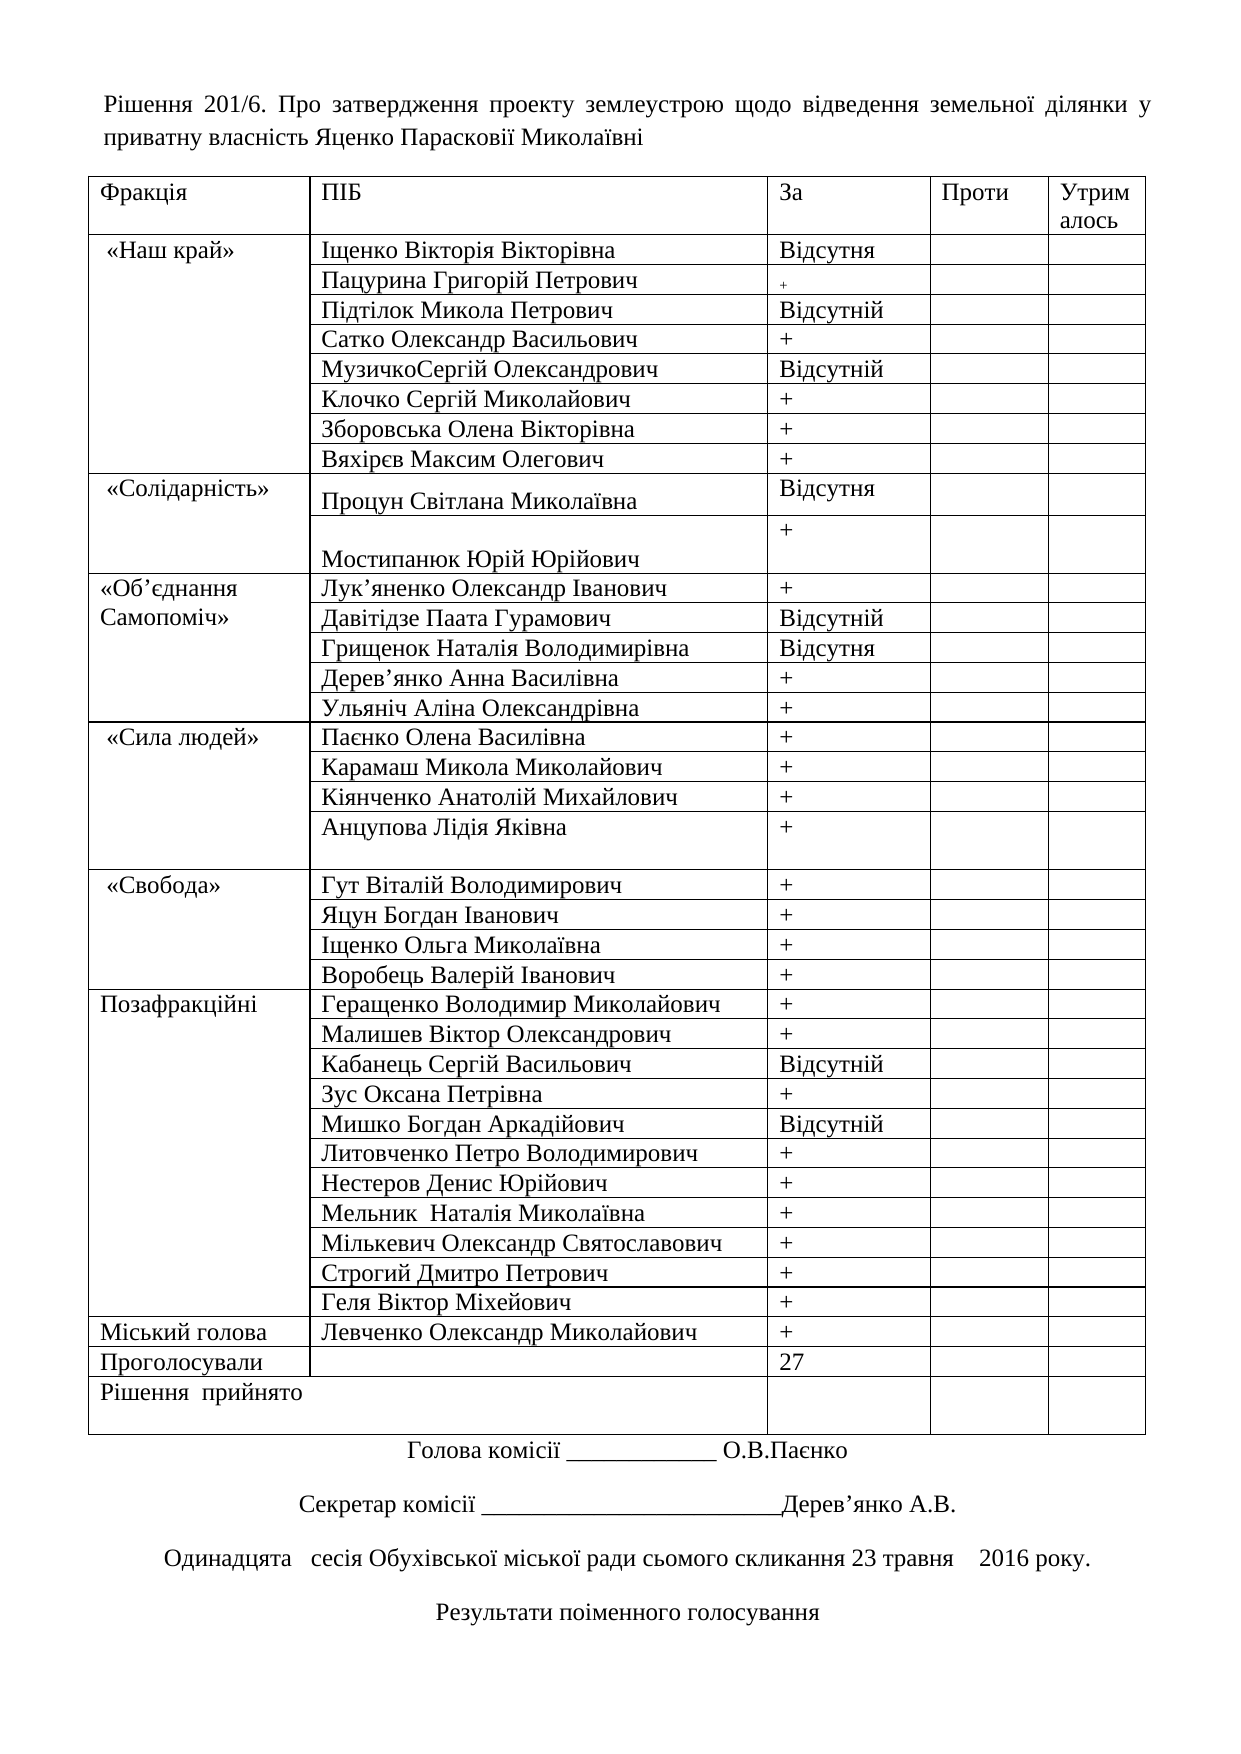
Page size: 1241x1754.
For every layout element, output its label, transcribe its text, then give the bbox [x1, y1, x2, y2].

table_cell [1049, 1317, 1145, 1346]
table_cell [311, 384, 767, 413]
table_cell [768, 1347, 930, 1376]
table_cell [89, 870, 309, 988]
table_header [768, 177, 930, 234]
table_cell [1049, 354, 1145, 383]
text Рішення 201/6. Про затвердження проекту землеустрою щодо відведення земельної ділянки у приватну власність Яценко Парасковії Миколаївні [103, 89, 1152, 150]
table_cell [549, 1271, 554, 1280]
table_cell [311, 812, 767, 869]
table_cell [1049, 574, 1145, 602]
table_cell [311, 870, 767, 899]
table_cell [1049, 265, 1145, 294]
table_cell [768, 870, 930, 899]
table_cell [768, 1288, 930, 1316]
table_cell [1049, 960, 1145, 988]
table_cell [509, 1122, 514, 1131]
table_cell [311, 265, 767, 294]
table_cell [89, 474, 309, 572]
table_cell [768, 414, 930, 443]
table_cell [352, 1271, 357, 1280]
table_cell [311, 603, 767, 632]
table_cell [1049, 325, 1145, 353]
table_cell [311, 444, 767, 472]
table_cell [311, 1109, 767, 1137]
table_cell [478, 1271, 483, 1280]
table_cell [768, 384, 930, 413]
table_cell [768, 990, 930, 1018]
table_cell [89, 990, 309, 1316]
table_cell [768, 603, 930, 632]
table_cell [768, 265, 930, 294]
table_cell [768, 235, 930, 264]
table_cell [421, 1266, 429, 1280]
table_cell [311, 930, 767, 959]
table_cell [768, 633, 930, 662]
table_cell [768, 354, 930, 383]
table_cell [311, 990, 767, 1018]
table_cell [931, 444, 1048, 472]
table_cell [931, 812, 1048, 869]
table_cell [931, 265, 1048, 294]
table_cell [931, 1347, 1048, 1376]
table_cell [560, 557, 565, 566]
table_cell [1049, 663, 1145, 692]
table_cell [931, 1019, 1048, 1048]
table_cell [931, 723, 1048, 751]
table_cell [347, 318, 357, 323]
text Одинадцята сесія Обухівської міської ради сьомого скликання 23 травня 2016 року. [103, 1543, 1152, 1572]
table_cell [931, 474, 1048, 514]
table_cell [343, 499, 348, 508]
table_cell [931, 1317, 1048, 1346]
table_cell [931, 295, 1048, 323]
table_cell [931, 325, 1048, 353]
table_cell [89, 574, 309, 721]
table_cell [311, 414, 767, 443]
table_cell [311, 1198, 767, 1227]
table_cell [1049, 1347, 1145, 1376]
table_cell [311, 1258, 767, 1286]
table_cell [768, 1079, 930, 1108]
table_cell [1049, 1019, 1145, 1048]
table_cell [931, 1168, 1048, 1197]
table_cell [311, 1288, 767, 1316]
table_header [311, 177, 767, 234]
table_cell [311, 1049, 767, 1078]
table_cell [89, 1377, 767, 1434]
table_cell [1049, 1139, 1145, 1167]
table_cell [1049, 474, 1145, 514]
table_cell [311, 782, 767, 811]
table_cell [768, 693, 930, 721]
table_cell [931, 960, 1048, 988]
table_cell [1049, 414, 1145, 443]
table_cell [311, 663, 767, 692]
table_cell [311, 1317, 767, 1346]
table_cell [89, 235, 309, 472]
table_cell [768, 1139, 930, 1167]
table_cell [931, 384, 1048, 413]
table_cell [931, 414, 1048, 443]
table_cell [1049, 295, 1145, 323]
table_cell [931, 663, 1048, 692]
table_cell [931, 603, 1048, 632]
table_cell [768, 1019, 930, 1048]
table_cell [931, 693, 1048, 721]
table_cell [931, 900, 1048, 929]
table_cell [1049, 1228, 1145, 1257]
text Результати поіменного голосування [103, 1597, 1152, 1626]
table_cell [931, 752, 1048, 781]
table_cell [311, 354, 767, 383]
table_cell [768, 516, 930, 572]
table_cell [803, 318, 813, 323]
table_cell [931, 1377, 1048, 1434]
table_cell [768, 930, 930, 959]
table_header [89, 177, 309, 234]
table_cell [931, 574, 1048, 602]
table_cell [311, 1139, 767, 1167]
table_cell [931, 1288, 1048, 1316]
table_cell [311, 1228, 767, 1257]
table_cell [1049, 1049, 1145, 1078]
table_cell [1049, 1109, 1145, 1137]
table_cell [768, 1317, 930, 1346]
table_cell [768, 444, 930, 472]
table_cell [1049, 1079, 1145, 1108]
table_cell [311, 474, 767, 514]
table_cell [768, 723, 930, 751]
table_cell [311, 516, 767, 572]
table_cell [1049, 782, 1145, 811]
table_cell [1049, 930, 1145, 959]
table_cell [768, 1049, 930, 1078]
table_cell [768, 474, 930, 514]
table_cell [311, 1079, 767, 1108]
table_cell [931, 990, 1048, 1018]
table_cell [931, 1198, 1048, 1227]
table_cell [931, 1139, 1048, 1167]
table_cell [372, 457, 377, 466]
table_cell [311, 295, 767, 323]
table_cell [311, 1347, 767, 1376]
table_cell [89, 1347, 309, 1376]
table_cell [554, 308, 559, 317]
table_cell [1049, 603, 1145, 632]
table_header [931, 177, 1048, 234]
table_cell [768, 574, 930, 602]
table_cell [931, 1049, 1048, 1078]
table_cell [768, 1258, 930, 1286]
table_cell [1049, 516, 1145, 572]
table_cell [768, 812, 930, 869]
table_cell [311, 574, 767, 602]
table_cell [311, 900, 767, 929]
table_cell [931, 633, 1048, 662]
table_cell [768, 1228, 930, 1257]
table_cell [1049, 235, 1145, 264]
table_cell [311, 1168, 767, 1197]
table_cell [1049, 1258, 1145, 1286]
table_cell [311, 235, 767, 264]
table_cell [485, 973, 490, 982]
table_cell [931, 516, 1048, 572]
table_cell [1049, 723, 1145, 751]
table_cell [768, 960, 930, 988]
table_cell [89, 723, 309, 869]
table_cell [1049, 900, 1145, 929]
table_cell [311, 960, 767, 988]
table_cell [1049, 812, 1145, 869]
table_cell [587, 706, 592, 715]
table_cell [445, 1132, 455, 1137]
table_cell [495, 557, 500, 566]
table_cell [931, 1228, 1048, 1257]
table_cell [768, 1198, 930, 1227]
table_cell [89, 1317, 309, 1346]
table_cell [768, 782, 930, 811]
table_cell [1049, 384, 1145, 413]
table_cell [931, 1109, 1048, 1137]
text Голова комісії ____________ О.В.Паєнко [103, 1435, 1152, 1464]
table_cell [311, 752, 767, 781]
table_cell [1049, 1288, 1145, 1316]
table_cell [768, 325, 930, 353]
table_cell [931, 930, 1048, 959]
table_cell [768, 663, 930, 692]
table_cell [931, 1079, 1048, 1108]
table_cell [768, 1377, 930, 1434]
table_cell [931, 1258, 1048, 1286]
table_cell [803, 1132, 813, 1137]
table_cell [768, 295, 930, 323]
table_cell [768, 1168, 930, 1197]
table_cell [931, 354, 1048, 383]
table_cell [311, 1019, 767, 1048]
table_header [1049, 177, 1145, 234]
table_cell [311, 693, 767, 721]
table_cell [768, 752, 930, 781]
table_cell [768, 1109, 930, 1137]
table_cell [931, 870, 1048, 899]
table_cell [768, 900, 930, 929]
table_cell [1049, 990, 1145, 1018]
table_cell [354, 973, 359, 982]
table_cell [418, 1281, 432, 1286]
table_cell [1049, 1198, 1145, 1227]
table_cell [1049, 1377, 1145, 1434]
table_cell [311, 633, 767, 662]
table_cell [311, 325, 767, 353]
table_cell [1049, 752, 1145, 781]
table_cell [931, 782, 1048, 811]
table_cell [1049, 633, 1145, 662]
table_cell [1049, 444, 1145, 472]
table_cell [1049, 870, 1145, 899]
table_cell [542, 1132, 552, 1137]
text Секретар комісії ________________________Дерев’янко А.В. [103, 1489, 1152, 1518]
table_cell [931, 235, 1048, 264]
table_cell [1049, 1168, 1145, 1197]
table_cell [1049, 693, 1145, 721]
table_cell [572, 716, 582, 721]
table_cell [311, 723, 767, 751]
